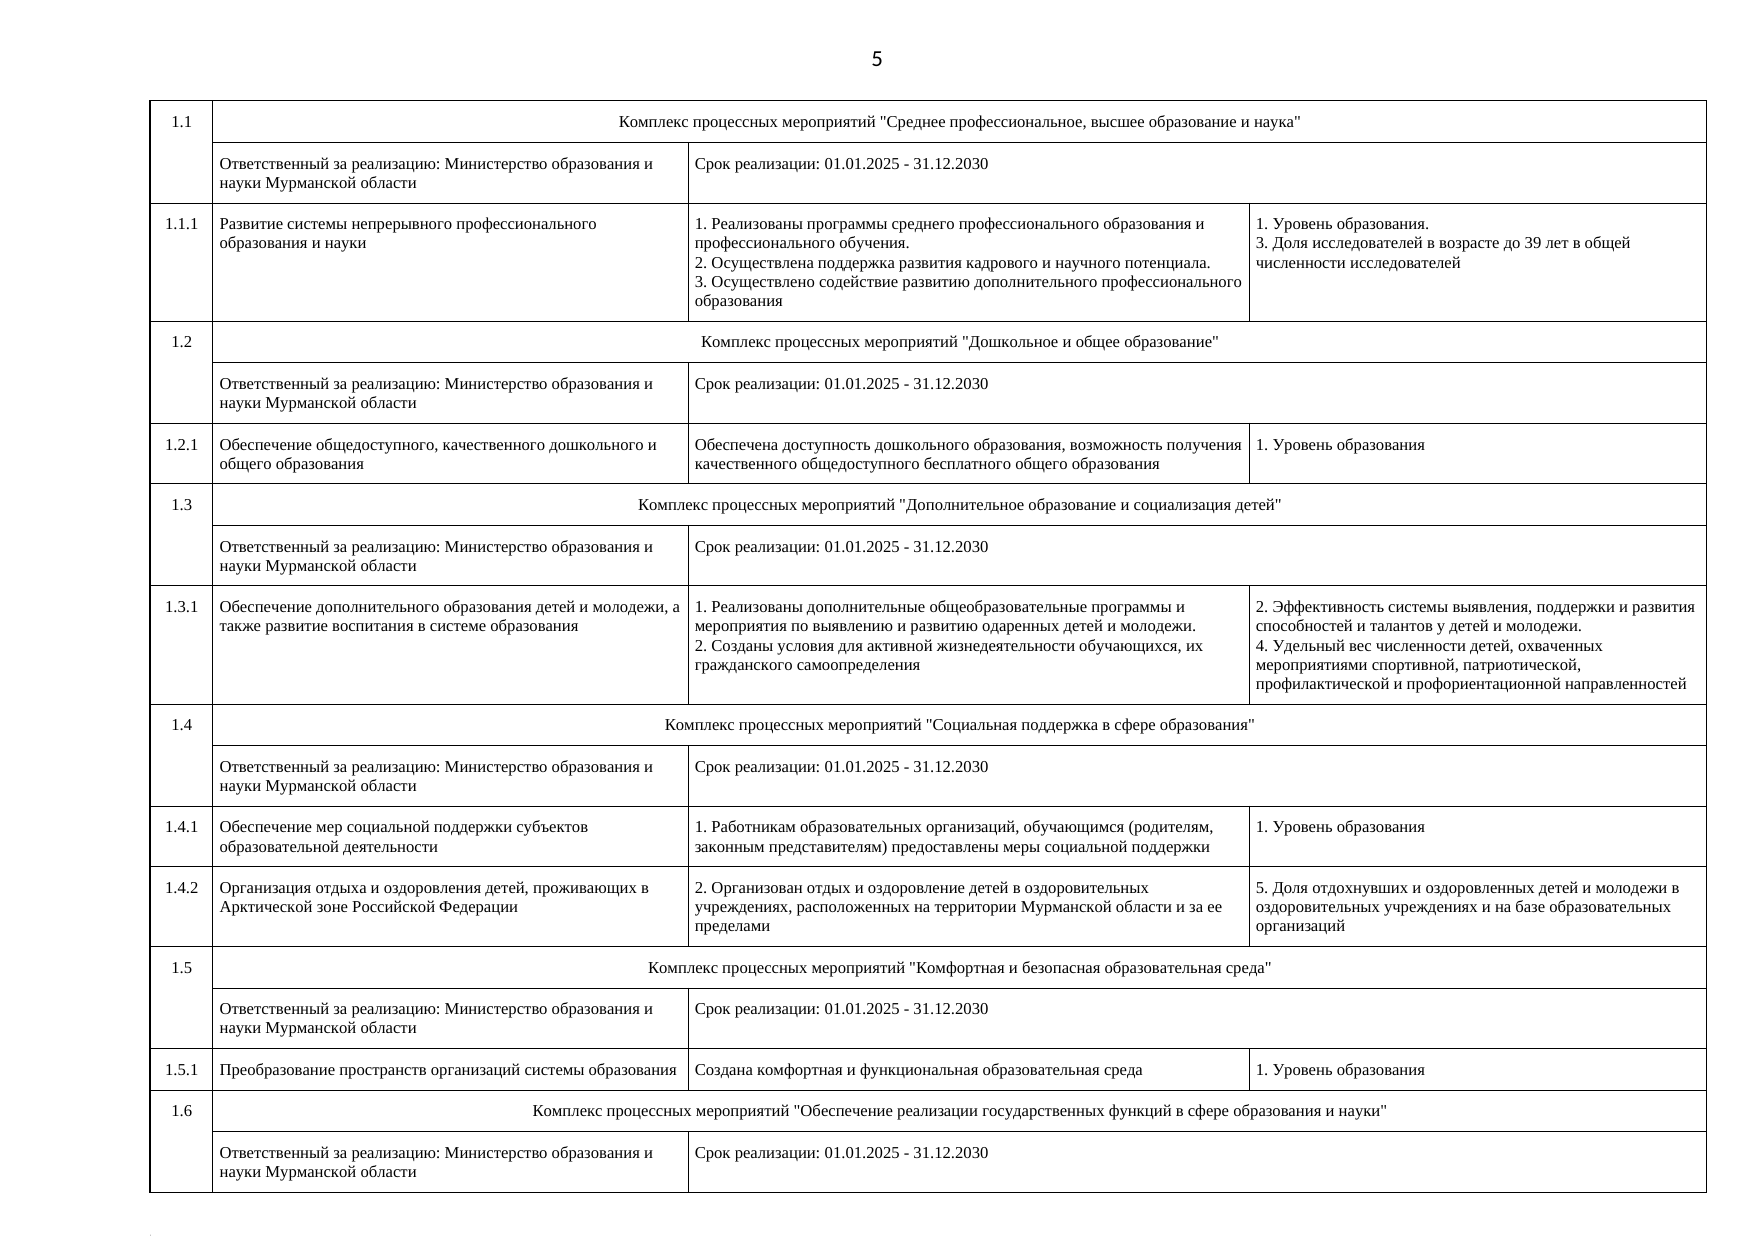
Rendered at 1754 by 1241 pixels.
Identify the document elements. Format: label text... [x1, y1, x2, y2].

table_cell 1.5 [151, 947, 212, 1048]
table_cell Срок реализации: 01.01.2025 - 31.12.2030 [689, 1132, 1706, 1192]
table_cell 1. Уровень образования [1250, 1049, 1706, 1089]
table_cell 1. Реализованы программы среднего профессионального образования и профессионального обучения. 2. Осуществлена поддержка развития кадрового и научного потенциала. 3. Осуществлено содействие развитию дополнительного профессионального образования [689, 204, 1249, 321]
table_cell 1.4 [151, 705, 212, 806]
table_cell Комплекс процессных мероприятий "Социальная поддержка в сфере образования" [213, 705, 1706, 745]
table_cell 1.6 [151, 1091, 212, 1192]
table_cell 1.4.2 [151, 867, 212, 946]
table_cell Комплекс процессных мероприятий "Дошкольное и общее образование" [213, 322, 1706, 362]
table_cell Комплекс процессных мероприятий "Комфортная и безопасная образовательная среда" [213, 947, 1706, 987]
table_cell Комплекс процессных мероприятий "Среднее профессиональное, высшее образование и наука" [213, 101, 1706, 142]
table_cell 1. Уровень образования [1250, 424, 1706, 483]
table_cell Срок реализации: 01.01.2025 - 31.12.2030 [689, 989, 1706, 1048]
table_cell 1.2 [151, 322, 212, 423]
table_cell Ответственный за реализацию: Министерство образования и науки Мурманской области [213, 143, 688, 202]
table_cell 1. Уровень образования. 3. Доля исследователей в возрасте до 39 лет в общей численности исследователей [1250, 204, 1706, 321]
table_cell Обеспечение общедоступного, качественного дошкольного и общего образования [213, 424, 688, 483]
table_cell Обеспечение дополнительного образования детей и молодежи, а также развитие воспитания в системе образования [213, 586, 688, 703]
table_cell Срок реализации: 01.01.2025 - 31.12.2030 [689, 746, 1706, 806]
table_cell Организация отдыха и оздоровления детей, проживающих в Арктической зоне Российской Федерации [213, 867, 688, 946]
table_cell 1. Работникам образовательных организаций, обучающимся (родителям, законным представителям) предоставлены меры социальной поддержки [689, 807, 1249, 866]
table_cell Обеспечение мер социальной поддержки субъектов образовательной деятельности [213, 807, 688, 866]
table_cell Ответственный за реализацию: Министерство образования и науки Мурманской области [213, 526, 688, 585]
table_cell Срок реализации: 01.01.2025 - 31.12.2030 [689, 526, 1706, 585]
table_cell Срок реализации: 01.01.2025 - 31.12.2030 [689, 143, 1706, 202]
table_cell Ответственный за реализацию: Министерство образования и науки Мурманской области [213, 1132, 688, 1192]
table_cell 1.4.1 [151, 807, 212, 866]
table_cell Срок реализации: 01.01.2025 - 31.12.2030 [689, 363, 1706, 423]
table_cell Ответственный за реализацию: Министерство образования и науки Мурманской области [213, 363, 688, 423]
table_cell 1.1.1 [151, 204, 212, 321]
table_cell Ответственный за реализацию: Министерство образования и науки Мурманской области [213, 746, 688, 806]
table_cell 2. Эффективность системы выявления, поддержки и развития способностей и талантов у детей и молодежи. 4. Удельный вес численности детей, охваченных мероприятиями спортивной, патриотической, профилактической и профориентационной направленностей [1250, 586, 1706, 703]
table_cell Комплекс процессных мероприятий "Обеспечение реализации государственных функций в сфере образования и науки" [213, 1091, 1706, 1131]
table_cell Создана комфортная и функциональная образовательная среда [689, 1049, 1249, 1089]
table_cell 1.3 [151, 484, 212, 585]
table_cell Развитие системы непрерывного профессионального образования и науки [213, 204, 688, 321]
table_cell 2. Организован отдых и оздоровление детей в оздоровительных учреждениях, расположенных на территории Мурманской области и за ее пределами [689, 867, 1249, 946]
table_cell 1.2.1 [151, 424, 212, 483]
table_cell Ответственный за реализацию: Министерство образования и науки Мурманской области [213, 989, 688, 1048]
table_cell 1.5.1 [151, 1049, 212, 1089]
table_cell 1. Уровень образования [1250, 807, 1706, 866]
table_cell Преобразование пространств организаций системы образования [213, 1049, 688, 1089]
table_cell 5. Доля отдохнувших и оздоровленных детей и молодежи в оздоровительных учреждениях и на базе образовательных организаций [1250, 867, 1706, 946]
table_cell Комплекс процессных мероприятий "Дополнительное образование и социализация детей" [213, 484, 1706, 525]
table_cell Обеспечена доступность дошкольного образования, возможность получения качественного общедоступного бесплатного общего образования [689, 424, 1249, 483]
table_cell 1. Реализованы дополнительные общеобразовательные программы и мероприятия по выявлению и развитию одаренных детей и молодежи. 2. Созданы условия для активной жизнедеятельности обучающихся, их гражданского самоопределения [689, 586, 1249, 703]
table_cell 1.1 [151, 101, 212, 202]
table_cell 1.3.1 [151, 586, 212, 703]
